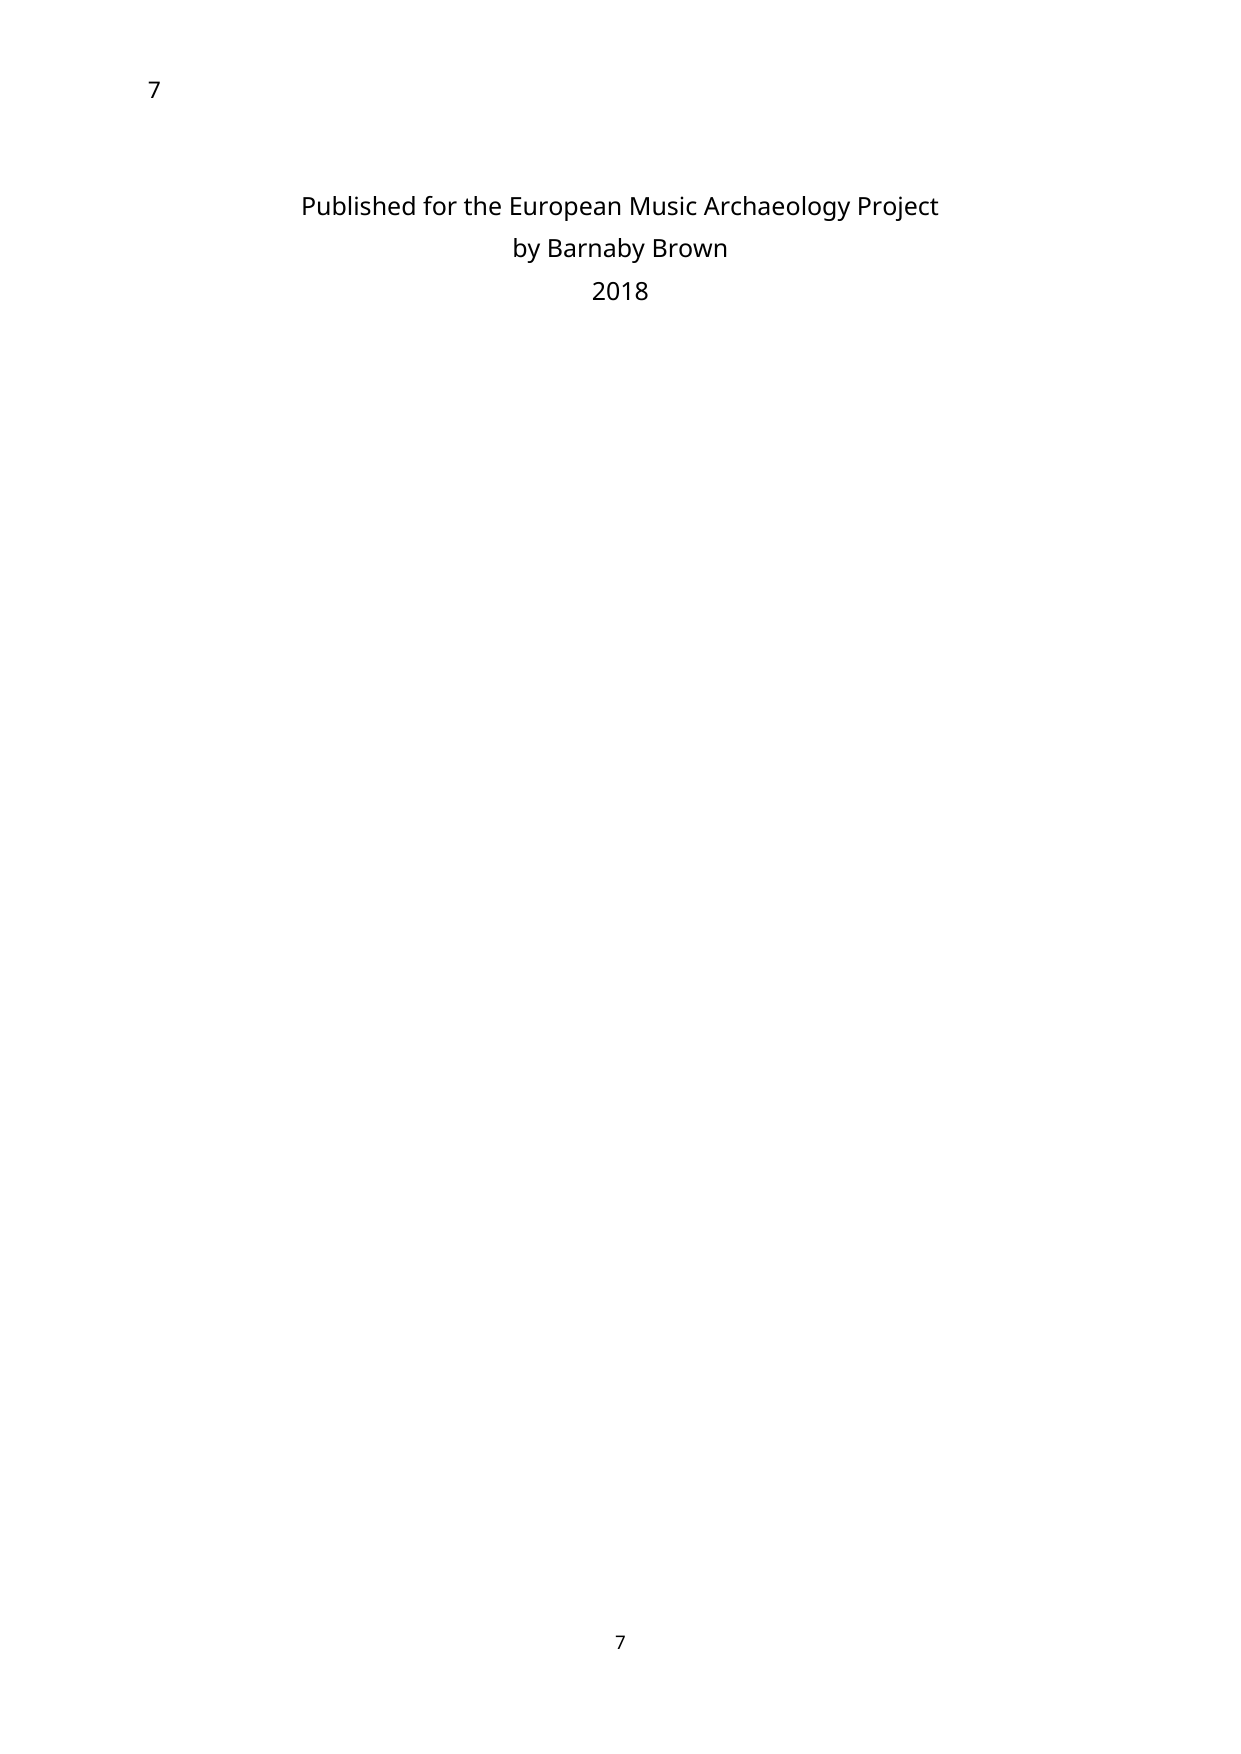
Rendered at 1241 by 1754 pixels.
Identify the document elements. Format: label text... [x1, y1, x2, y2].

text 2018 [148, 273, 1092, 307]
text Published for the European Music Archaeology Project [148, 188, 1092, 222]
text by Barnaby Brown [148, 231, 1092, 265]
